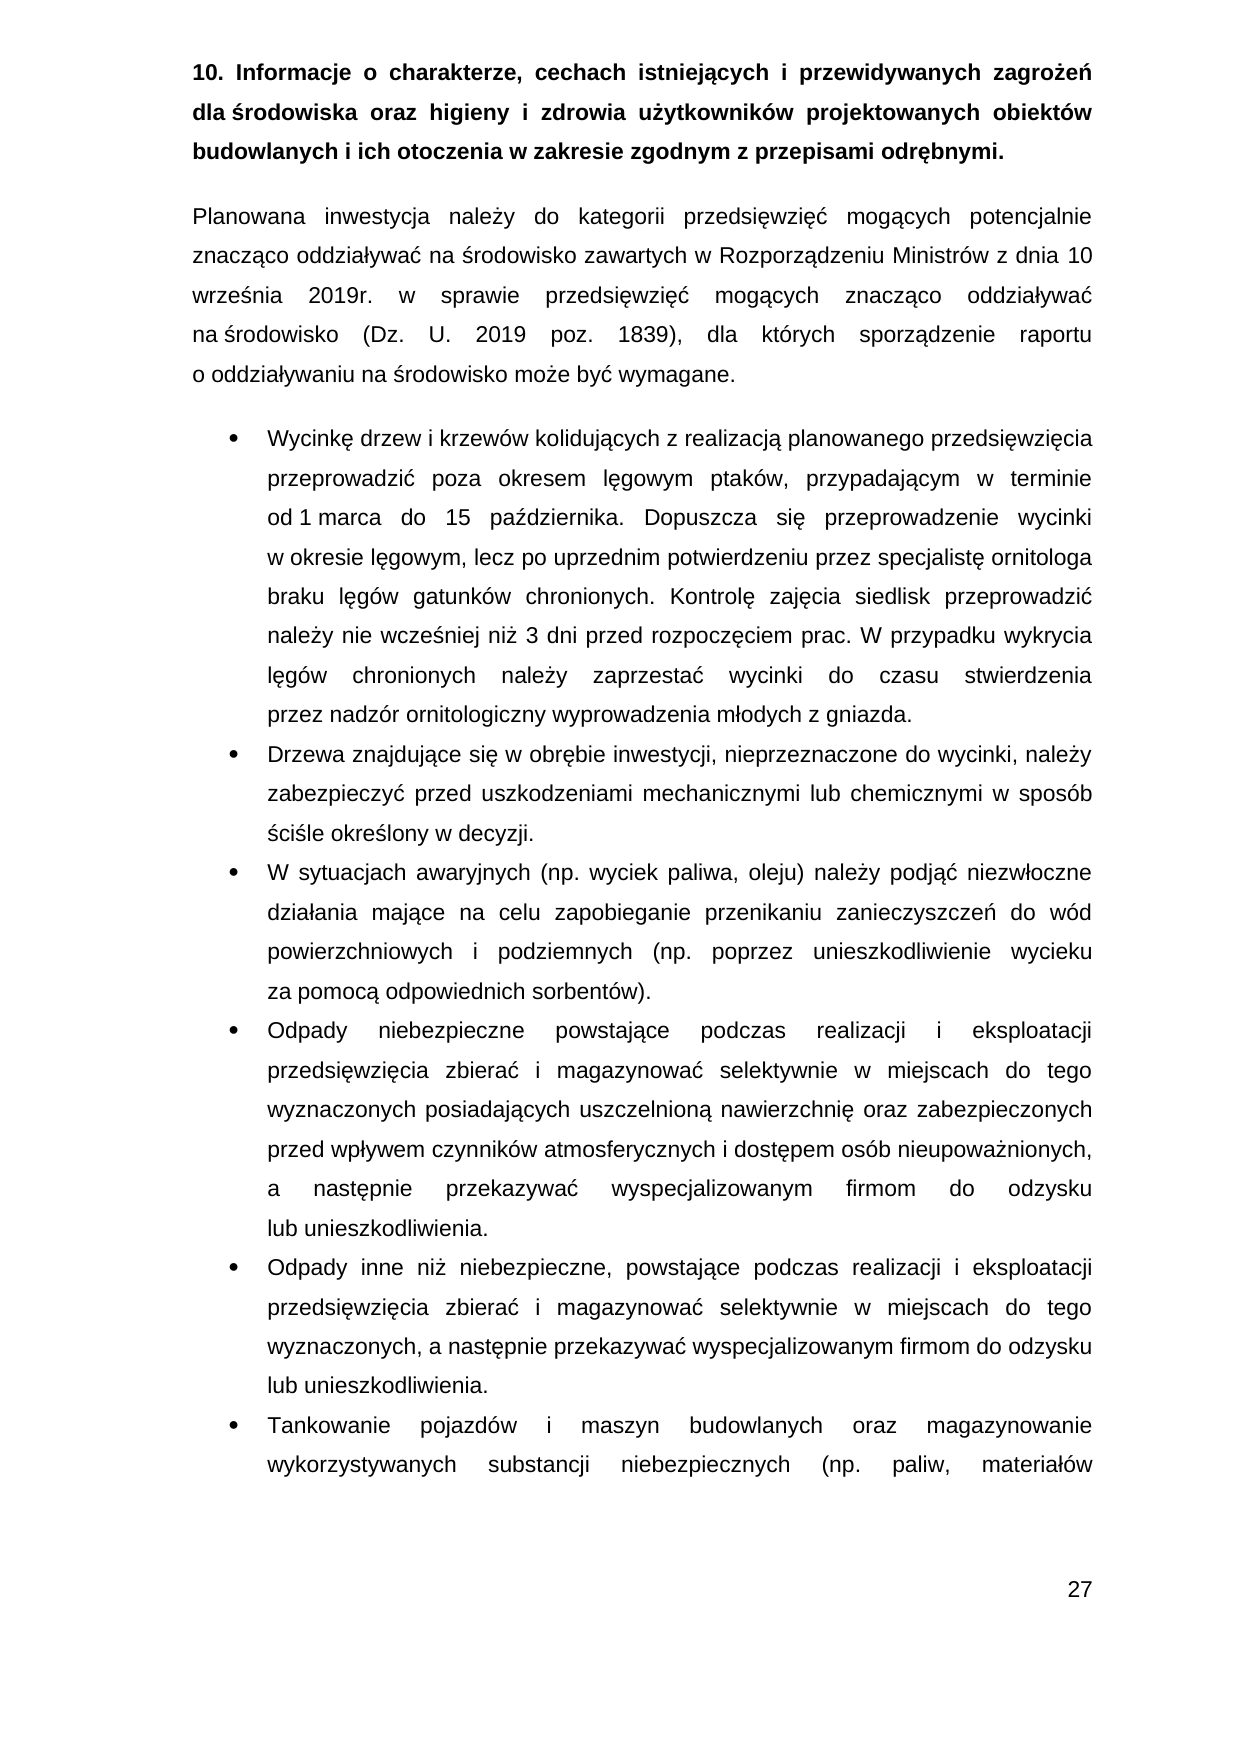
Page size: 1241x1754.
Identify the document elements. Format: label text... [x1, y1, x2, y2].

list W sytuacjach awaryjnych (np. wyciek paliwa, oleju) należy podjąć niezwłoczne działania mające na celu zapobieganie przenikaniu zanieczyszczeń do wód powierzchniowych i podziemnych (np. poprzez unieszkodliwienie wycieku za pomocą odpowiednich sorbentów). [229, 859, 1093, 1004]
text 10. Informacje o charakterze, cechach istniejących i przewidywanych zagrożeń dla środowiska oraz higieny i zdrowia użytkowników projektowanych obiektów budowlanych i ich otoczenia w zakresie zgodnym z przepisami odrębnymi. [192, 59, 1093, 164]
list Drzewa znajdujące się w obrębie inwestycji, nieprzeznaczone do wycinki, należy zabezpieczyć przed uszkodzeniami mechanicznymi lub chemicznymi w sposób ściśle określony w decyzji. [229, 741, 1093, 846]
list Odpady inne niż niebezpieczne, powstające podczas realizacji i eksploatacji przedsięwzięcia zbierać i magazynować selektywnie w miejscach do tego wyznaczonych, a następnie przekazywać wyspecjalizowanym firmom do odzysku lub unieszkodliwienia. [229, 1254, 1093, 1399]
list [229, 1412, 1093, 1478]
list Wycinkę drzew i krzewów kolidujących z realizacją planowanego przedsięwzięcia przeprowadzić poza okresem lęgowym ptaków, przypadającym w terminie od 1 marca do 15 października. Dopuszcza się przeprowadzenie wycinki w okresie lęgowym, lecz po uprzednim potwierdzeniu przez specjalistę ornitologa braku lęgów gatunków chronionych. Kontrolę zajęcia siedlisk przeprowadzić należy nie wcześniej niż 3 dni przed rozpoczęciem prac. W przypadku wykrycia lęgów chronionych należy zaprzestać wycinki do czasu stwierdzenia przez nadzór ornitologiczny wyprowadzenia młodych z gniazda. [229, 425, 1093, 728]
text Planowana inwestycja należy do kategorii przedsięwzięć mogących potencjalnie znacząco oddziaływać na środowisko zawartych w Rozporządzeniu Ministrów z dnia 10 września 2019r. w sprawie przedsięwzięć mogących znacząco oddziaływać na środowisko (Dz. U. 2019 poz. 1839), dla których sporządzenie raportu o oddziaływaniu na środowisko może być wymagane. [192, 203, 1093, 387]
list Odpady niebezpieczne powstające podczas realizacji i eksploatacji przedsięwzięcia zbierać i magazynować selektywnie w miejscach do tego wyznaczonych posiadających uszczelnioną nawierzchnię oraz zabezpieczonych przed wpływem czynników atmosferycznych i dostępem osób nieupoważnionych, a następnie przekazywać wyspecjalizowanym firmom do odzysku lub unieszkodliwienia. [229, 1017, 1093, 1241]
